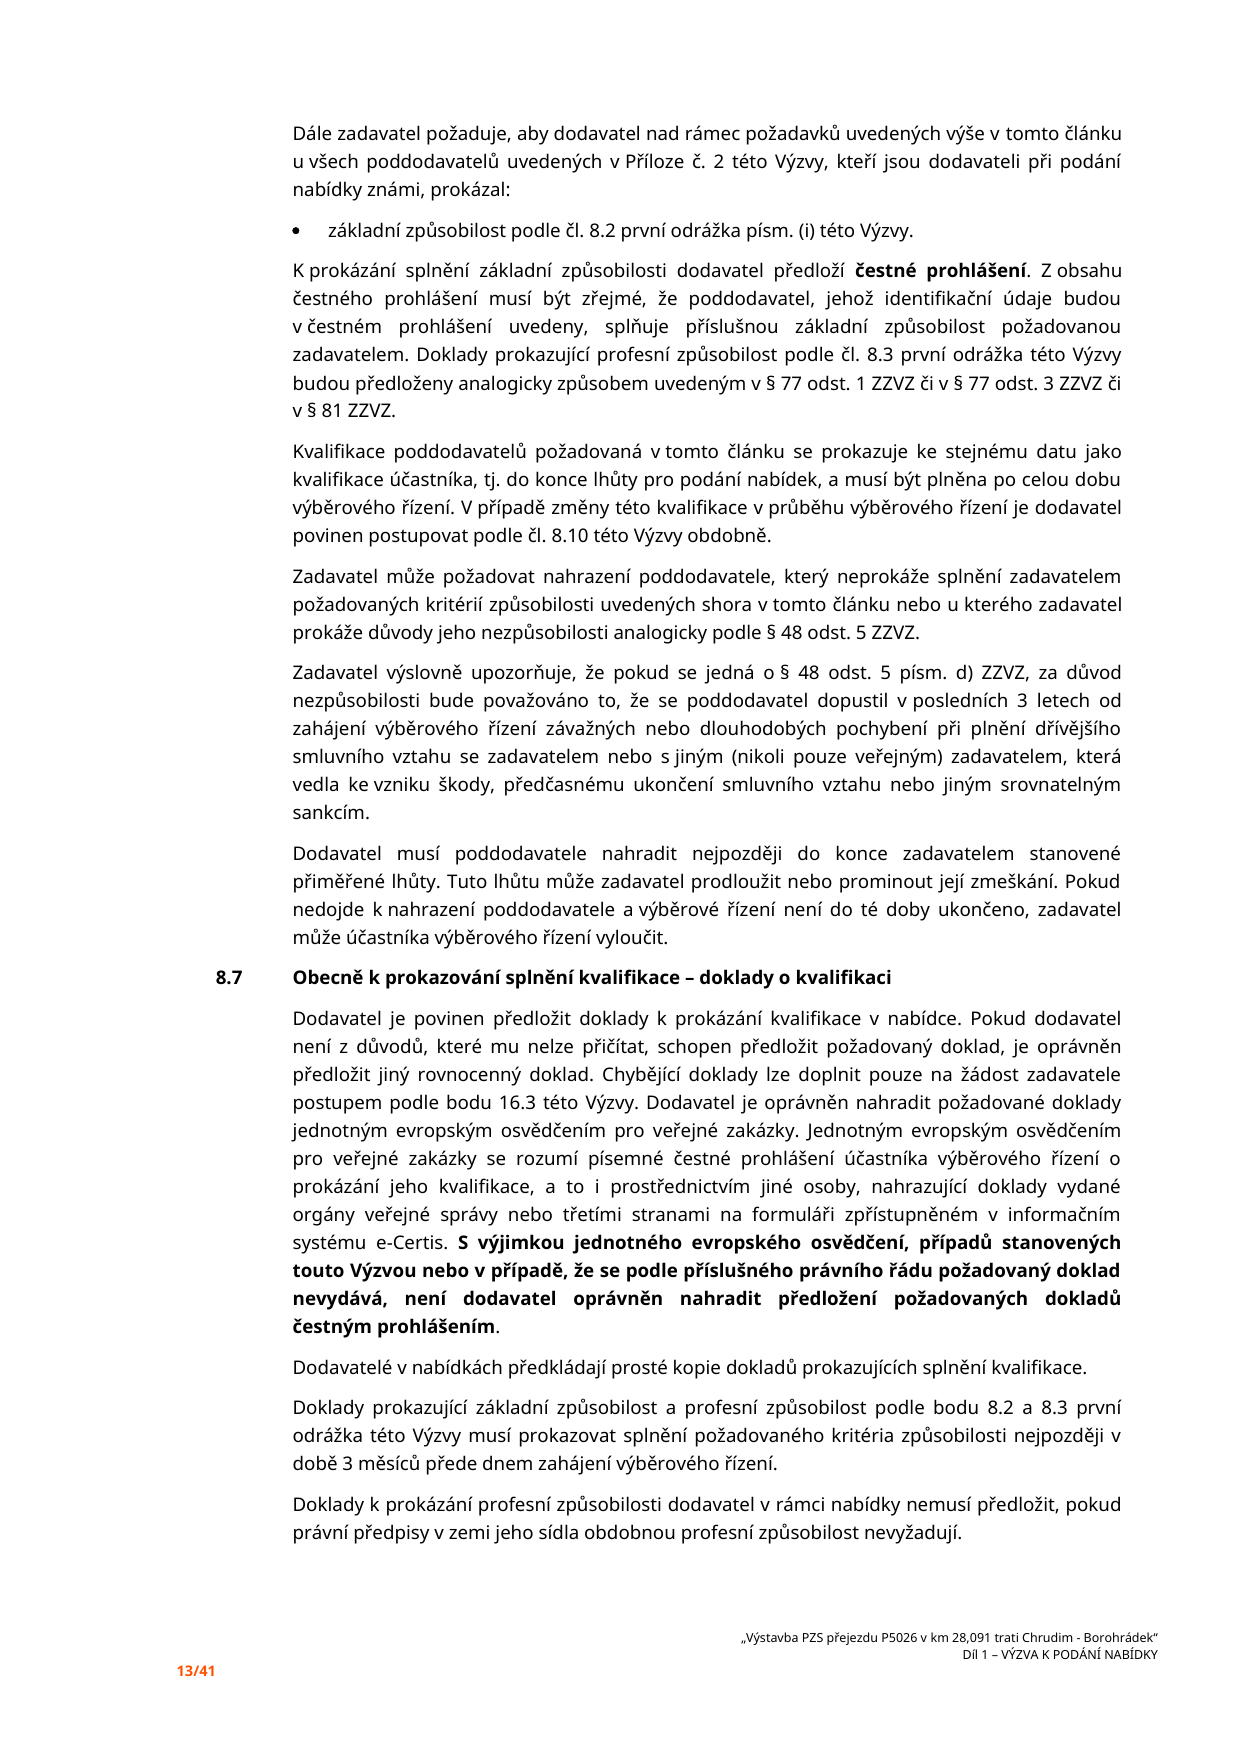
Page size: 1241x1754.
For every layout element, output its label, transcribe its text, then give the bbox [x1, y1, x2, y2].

text základní způsobilost podle čl. 8.2 první odrážka písm. (i) této Výzvy. [292, 217, 1122, 243]
text Dodavatelé v nabídkách předkládají prosté kopie dokladů prokazujících splnění kvalifikace. [292, 1354, 1122, 1379]
text Dále zadavatel požaduje, aby dodavatel nad rámec požadavků uvedených výše v tomto článku u všech poddodavatelů uvedených v Příloze č. 2 této Výzvy, kteří jsou dodavateli při podání nabídky známi, prokázal: [292, 121, 1122, 202]
text K prokázání splnění základní způsobilosti dodavatel předloží čestné prohlášení. Z obsahu čestného prohlášení musí být zřejmé, že poddodavatel, jehož identifikační údaje budou v čestném prohlášení uvedeny, splňuje příslušnou základní způsobilost požadovanou zadavatelem. Doklady prokazující profesní způsobilost podle čl. 8.3 první odrážka této Výzvy budou předloženy analogicky způsobem uvedeným v § 77 odst. 1 ZZVZ či v § 77 odst. 3 ZZVZ či v § 81 ZZVZ. [292, 258, 1122, 423]
text Zadavatel může požadovat nahrazení poddodavatele, který neprokáže splnění zadavatelem požadovaných kritérií způsobilosti uvedených shora v tomto článku nebo u kterého zadavatel prokáže důvody jeho nezpůsobilosti analogicky podle § 48 odst. 5 ZZVZ. [292, 563, 1122, 644]
text Doklady prokazující základní způsobilost a profesní způsobilost podle bodu 8.2 a 8.3 první odrážka této Výzvy musí prokazovat splnění požadovaného kritéria způsobilosti nejpozději v době 3 měsíců přede dnem zahájení výběrového řízení. [292, 1394, 1122, 1476]
text Obecně k prokazování splnění kvalifikace – doklady o kvalifikaci [216, 965, 1122, 990]
list Dodavatel musí poddodavatele nahradit nejpozději do konce zadavatelem stanovené přiměřené lhůty. Tuto lhůtu může zadavatel prodloužit nebo prominout její zmeškání. Pokud nedojde k nahrazení poddodavatele a výběrové řízení není do té doby ukončeno, zadavatel může účastníka výběrového řízení vyloučit. [292, 840, 1122, 950]
text Dodavatel je povinen předložit doklady k prokázání kvalifikace v nabídce. Pokud dodavatel není z důvodů, které mu nelze přičítat, schopen předložit požadovaný doklad, je oprávněn předložit jiný rovnocenný doklad. Chybějící doklady lze doplnit pouze na žádost zadavatele postupem podle bodu 16.3 této Výzvy. Dodavatel je oprávněn nahradit požadované doklady jednotným evropským osvědčením pro veřejné zakázky. Jednotným evropským osvědčením pro veřejné zakázky se rozumí písemné čestné prohlášení účastníka výběrového řízení o prokázání jeho kvalifikace, a to i prostřednictvím jiné osoby, nahrazující doklady vydané orgány veřejné správy nebo třetími stranami na formuláři zpřístupněném v informačním systému e-Certis. S výjimkou jednotného evropského osvědčení, případů stanovených touto Výzvou nebo v případě, že se podle příslušného právního řádu požadovaný doklad nevydává, není dodavatel oprávněn nahradit předložení požadovaných dokladů čestným prohlášením. [292, 1005, 1122, 1339]
text Doklady k prokázání profesní způsobilosti dodavatel v rámci nabídky nemusí předložit, pokud právní předpisy v zemi jeho sídla obdobnou profesní způsobilost nevyžadují. [292, 1491, 1122, 1544]
text Zadavatel výslovně upozorňuje, že pokud se jedná o § 48 odst. 5 písm. d) ZZVZ, za důvod nezpůsobilosti bude považováno to, že se poddodavatel dopustil v posledních 3 letech od zahájení výběrového řízení závažných nebo dlouhodobých pochybení při plnění dřívějšího smluvního vztahu se zadavatelem nebo s jiným (nikoli pouze veřejným) zadavatelem, která vedla ke vzniku škody, předčasnému ukončení smluvního vztahu nebo jiným srovnatelným sankcím. [292, 659, 1122, 825]
text Kvalifikace poddodavatelů požadovaná v tomto článku se prokazuje ke stejnému datu jako kvalifikace účastníka, tj. do konce lhůty pro podání nabídek, a musí být plněna po celou dobu výběrového řízení. V případě změny této kvalifikace v průběhu výběrového řízení je dodavatel povinen postupovat podle čl. 8.10 této Výzvy obdobně. [292, 438, 1122, 548]
